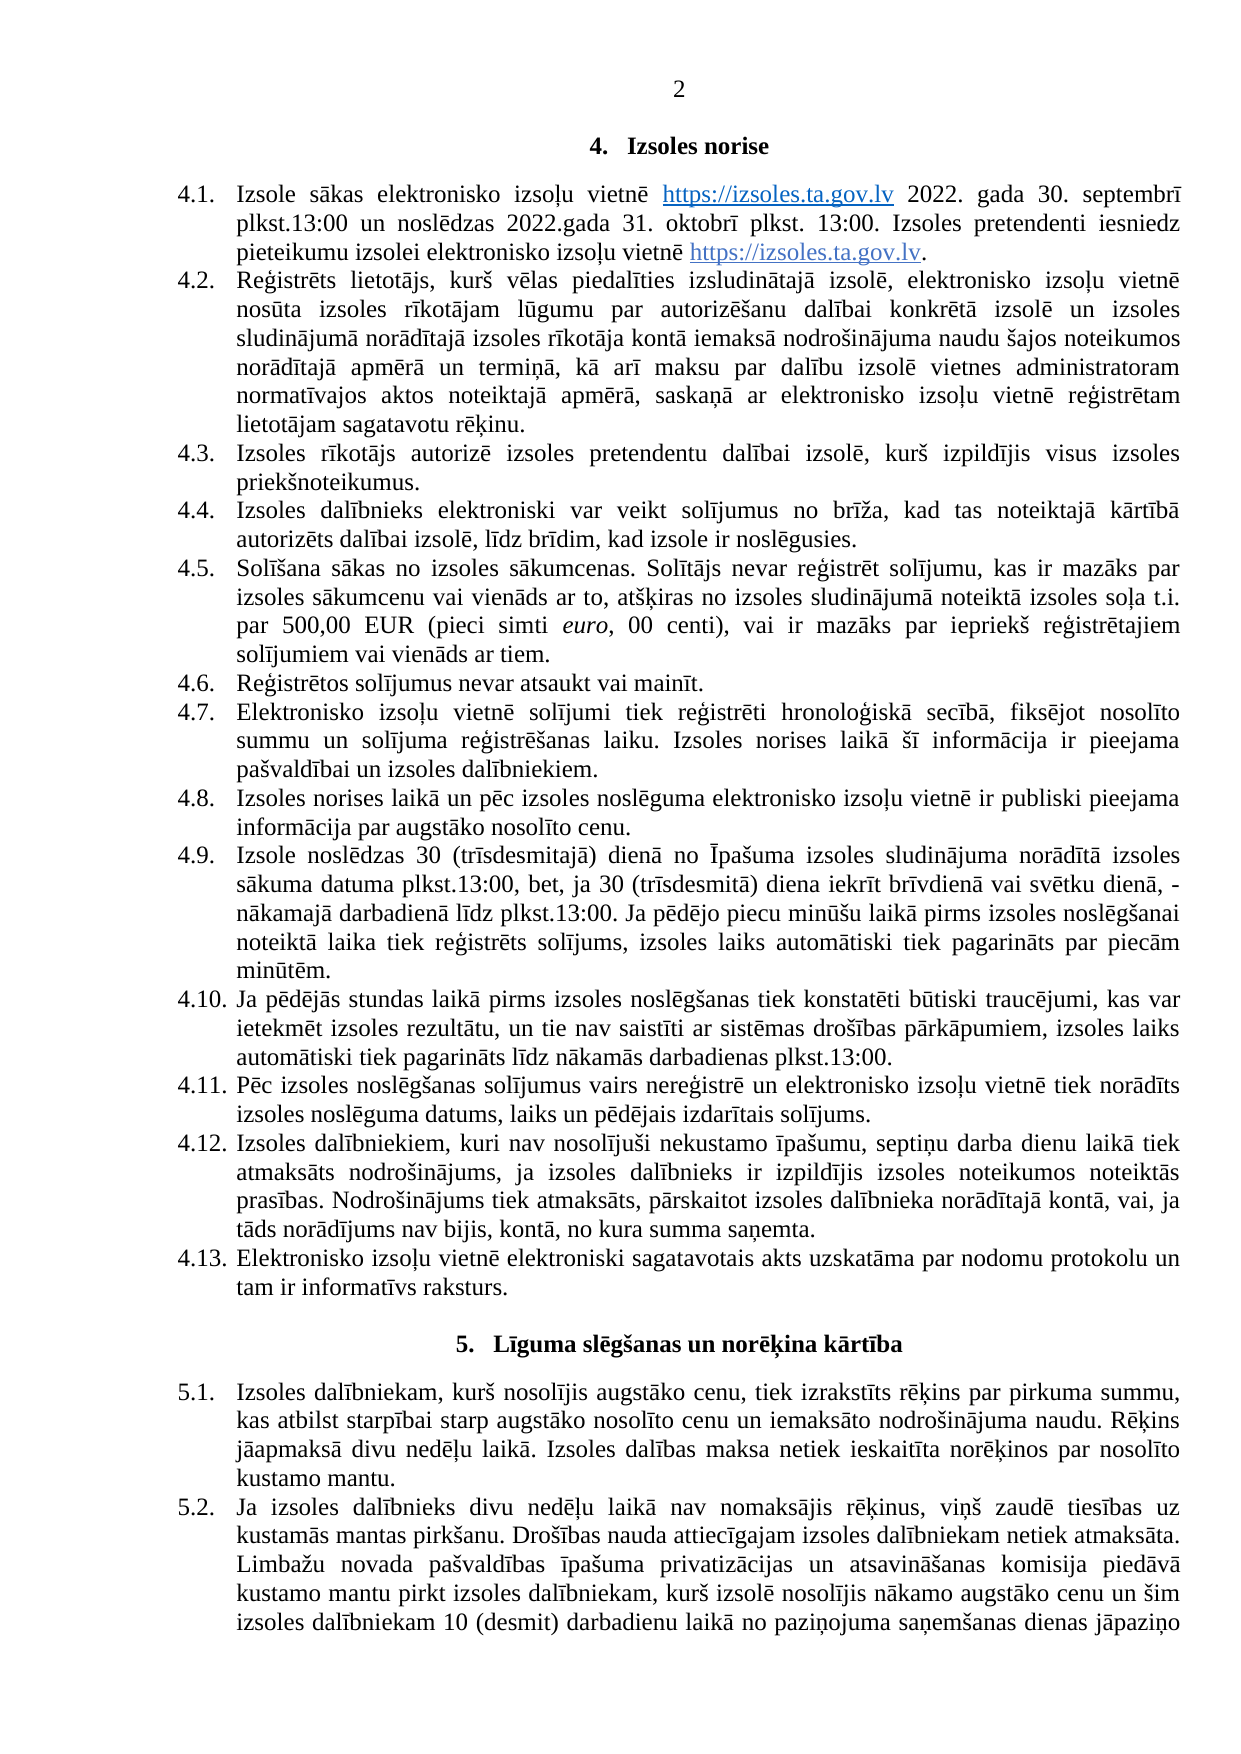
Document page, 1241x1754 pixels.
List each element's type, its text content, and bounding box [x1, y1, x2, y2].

list Elektronisko izsoļu vietnē solījumi tiek reģistrēti hronoloģiskā secībā, fiksējot nosolīto summu un solījuma reģistrēšanas laiku. Izsoles norises laikā šī informācija ir pieejama pašvaldībai un izsoles dalībniekiem. [177, 697, 1181, 783]
list Pēc izsoles noslēgšanas solījumus vairs nereģistrē un elektronisko izsoļu vietnē tiek norādīts izsoles noslēguma datums, laiks un pēdējais izdarītais solījums. [177, 1070, 1181, 1128]
list Izsole sākas elektronisko izsoļu vietnē https://izsoles.ta.gov.lv 2022. gada 30. septembrī plkst.13:00 un noslēdzas 2022.gada 31. oktobrī plkst. 13:00. Izsoles pretendenti iesniedz pieteikumu izsolei elektronisko izsoļu vietnē https://izsoles.ta.gov.lv. [177, 179, 1181, 265]
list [177, 1492, 1181, 1636]
list Elektronisko izsoļu vietnē elektroniski sagatavotais akts uzskatāma par nodomu protokolu un tam ir informatīvs raksturs. [177, 1243, 1181, 1300]
list Izsoles dalībniekam, kurš nosolījis augstāko cenu, tiek izrakstīts rēķins par pirkuma summu, kas atbilst starpībai starp augstāko nosolīto cenu un iemaksāto nodrošinājuma naudu. Rēķins jāapmaksā divu nedēļu laikā. Izsoles dalības maksa netiek ieskaitīta norēķinos par nosolīto kustamo mantu. [177, 1377, 1181, 1492]
list Solīšana sākas no izsoles sākumcenas. Solītājs nevar reģistrēt solījumu, kas ir mazāks par izsoles sākumcenu vai vienāds ar to, atšķiras no izsoles sludinājumā noteiktā izsoles soļa t.i. par 500,00 EUR (pieci simti euro, 00 centi), vai ir mazāks par iepriekš reģistrētajiem solījumiem vai vienāds ar tiem. [177, 553, 1181, 668]
list Izsoles dalībniekiem, kuri nav nosolījuši nekustamo īpašumu, septiņu darba dienu laikā tiek atmaksāts nodrošinājums, ja izsoles dalībnieks ir izpildījis izsoles noteikumos noteiktās prasības. Nodrošinājums tiek atmaksāts, pārskaitot izsoles dalībnieka norādītajā kontā, vai, ja tāds norādījums nav bijis, kontā, no kura summa saņemta. [177, 1128, 1181, 1243]
list Ja pēdējās stundas laikā pirms izsoles noslēgšanas tiek konstatēti būtiski traucējumi, kas var ietekmēt izsoles rezultātu, un tie nav saistīti ar sistēmas drošības pārkāpumiem, izsoles laiks automātiski tiek pagarināts līdz nākamās darbadienas plkst.13:00. [177, 984, 1181, 1070]
list Izsoles norise [177, 131, 1181, 160]
list Reģistrētos solījumus nevar atsaukt vai mainīt. [177, 668, 1181, 697]
list Izsoles rīkotājs autorizē izsoles pretendentu dalībai izsolē, kurš izpildījis visus izsoles priekšnoteikumus. [177, 438, 1181, 495]
list Līguma slēgšanas un norēķina kārtība [177, 1329, 1181, 1358]
list Izsole noslēdzas 30 (trīsdesmitajā) dienā no Īpašuma izsoles sludinājuma norādītā izsoles sākuma datuma plkst.13:00, bet, ja 30 (trīsdesmitā) diena iekrīt brīvdienā vai svētku dienā, - nākamajā darbadienā līdz plkst.13:00. Ja pēdējo piecu minūšu laikā pirms izsoles noslēgšanai noteiktā laika tiek reģistrēts solījums, izsoles laiks automātiski tiek pagarināts par piecām minūtēm. [177, 840, 1181, 984]
list Izsoles dalībnieks elektroniski var veikt solījumus no brīža, kad tas noteiktajā kārtībā autorizēts dalībai izsolē, līdz brīdim, kad izsole ir noslēgusies. [177, 495, 1181, 553]
list Izsoles norises laikā un pēc izsoles noslēguma elektronisko izsoļu vietnē ir publiski pieejama informācija par augstāko nosolīto cenu. [177, 783, 1181, 840]
list Reģistrēts lietotājs, kurš vēlas piedalīties izsludinātajā izsolē, elektronisko izsoļu vietnē nosūta izsoles rīkotājam lūgumu par autorizēšanu dalībai konkrētā izsolē un izsoles sludinājumā norādītajā izsoles rīkotāja kontā iemaksā nodrošinājuma naudu šajos noteikumos norādītajā apmērā un termiņā, kā arī maksu par dalību izsolē vietnes administratoram normatīvajos aktos noteiktajā apmērā, saskaņā ar elektronisko izsoļu vietnē reģistrētam lietotājam sagatavotu rēķinu. [177, 265, 1181, 438]
